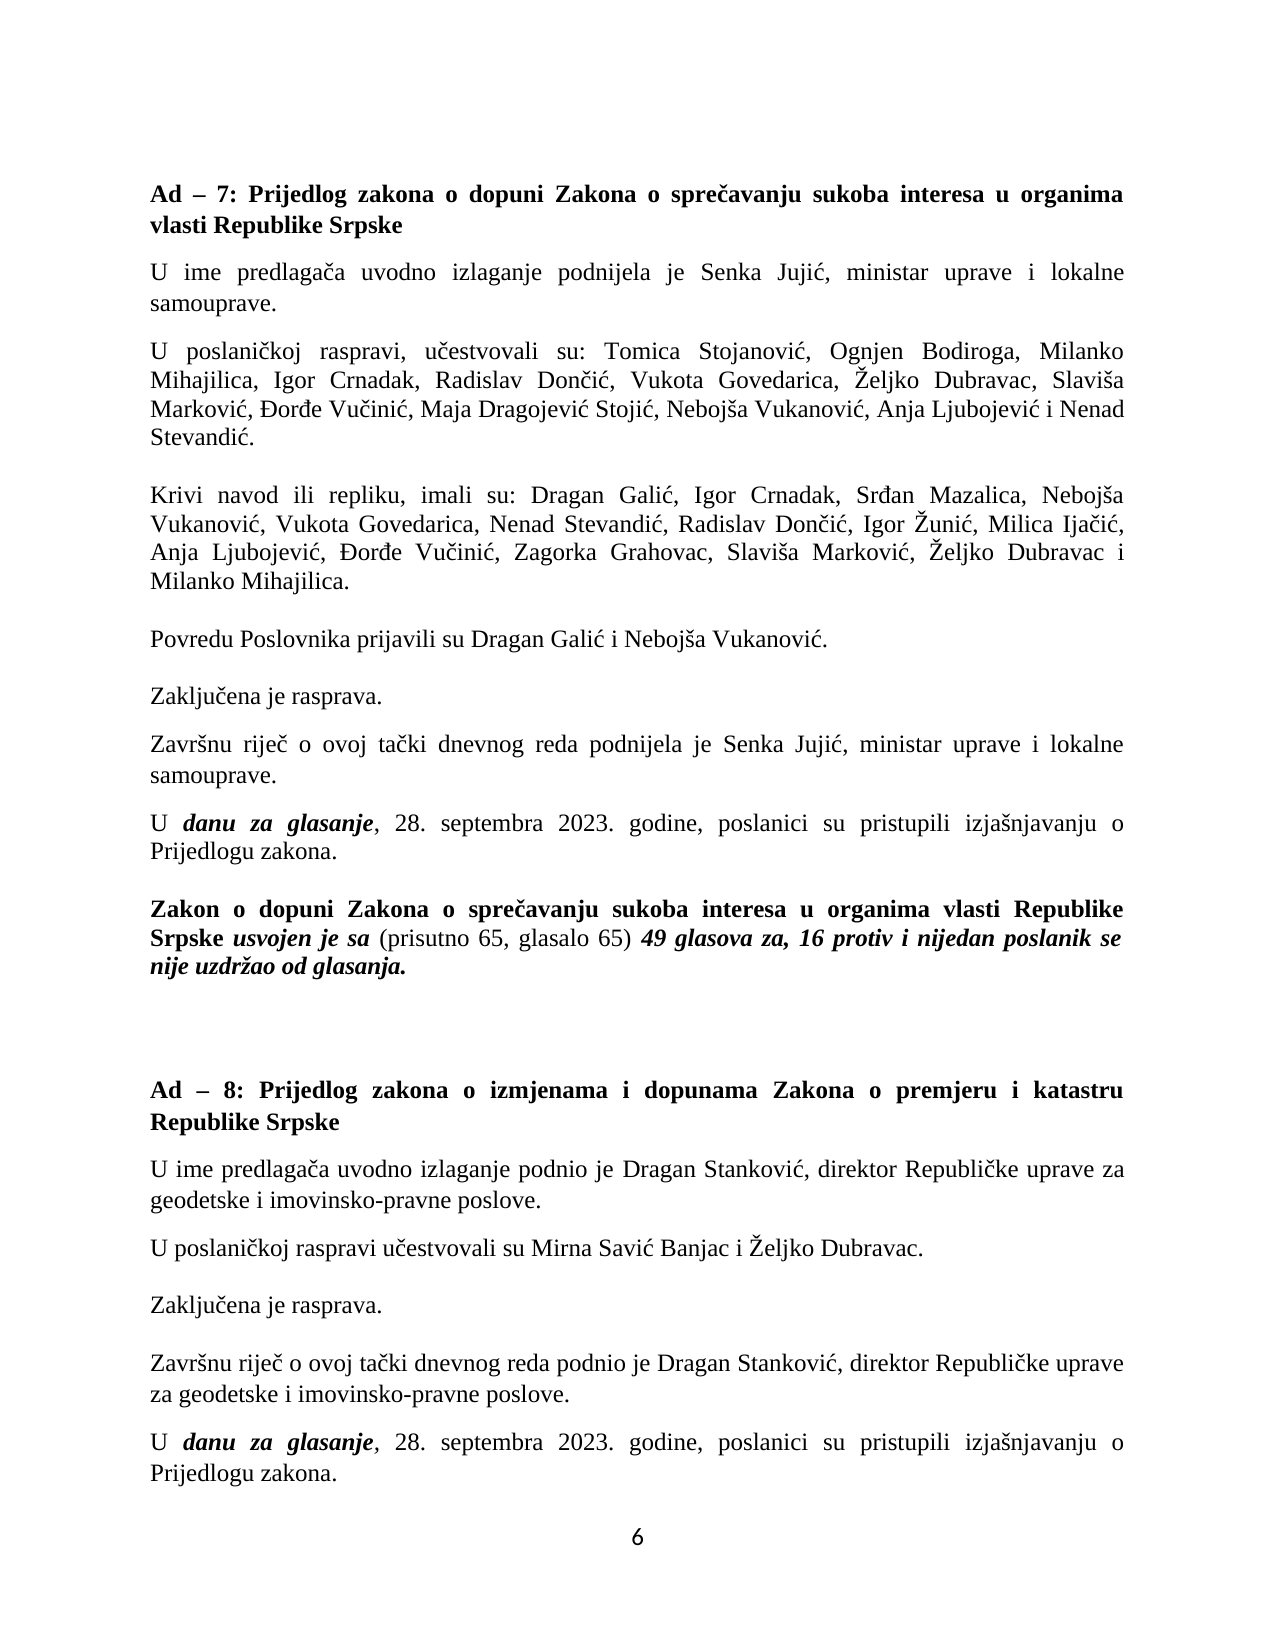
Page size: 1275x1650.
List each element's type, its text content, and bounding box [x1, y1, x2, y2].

text Zaključena je rasprava. [150, 681, 1125, 710]
text U ime predlagača uvodno izlaganje podnijela je Senka Jujić, ministar uprave i lokalne samouprave. [150, 257, 1125, 317]
text Zakon o dopuni Zakona o sprečavanju sukoba interesa u organima vlasti Republike Srpske usvojen je sa (prisutno 65, glasalo 65) 49 glasova za, 16 protiv i nijedan poslanik se nije uzdržao od glasanja. [150, 894, 1125, 980]
text U poslaničkoj raspravi, učestvovali su: Tomica Stojanović, Ognjen Bodiroga, Milanko Mihajilica, Igor Crnadak, Radislav Dončić, Vukota Govedarica, Željko Dubravac, Slaviša Marković, Đorđe Vučinić, Maja Dragojević Stojić, Nebojša Vukanović, Anja Ljubojević i Nenad Stevandić. [150, 336, 1125, 451]
text Povredu Poslovnika prijavili su Dragan Galić i Nebojša Vukanović. [150, 624, 1125, 652]
text Završnu riječ o ovoj tački dnevnog reda podnijela je Senka Jujić, ministar uprave i lokalne samouprave. [150, 729, 1125, 789]
text U danu za glasanje, 28. septembra 2023. godine, poslanici su pristupili izjašnjavanju o Prijedlogu zakona. [150, 808, 1125, 865]
text Završnu riječ o ovoj tački dnevnog reda podnio je Dragan Stanković, direktor Republičke uprave za geodetske i imovinsko-pravne poslove. [150, 1348, 1125, 1408]
text Ad – 7: Prijedlog zakona o dopuni Zakona o sprečavanju sukoba interesa u organima vlasti Republike Srpske [150, 179, 1125, 238]
text U danu za glasanje, 28. septembra 2023. godine, poslanici su pristupili izjašnjavanju o Prijedlogu zakona. [150, 1427, 1125, 1487]
text Ad – 8: Prijedlog zakona o izmjenama i dopunama Zakona o premjeru i katastru Republike Srpske [150, 1076, 1125, 1135]
text Krivi navod ili repliku, imali su: Dragan Galić, Igor Crnadak, Srđan Mazalica, Nebojša Vukanović, Vukota Govedarica, Nenad Stevandić, Radislav Dončić, Igor Žunić, Milica Ijačić, Anja Ljubojević, Đorđe Vučinić, Zagorka Grahovac, Slaviša Marković, Željko Dubravac i Milanko Mihajilica. [150, 480, 1125, 595]
text Zaključena je rasprava. [150, 1291, 1125, 1319]
text U poslaničkoj raspravi učestvovali su Mirna Savić Banjac i Željko Dubravac. [150, 1233, 1125, 1262]
text U ime predlagača uvodno izlaganje podnio je Dragan Stanković, direktor Republičke uprave za geodetske i imovinsko-pravne poslove. [150, 1154, 1125, 1214]
